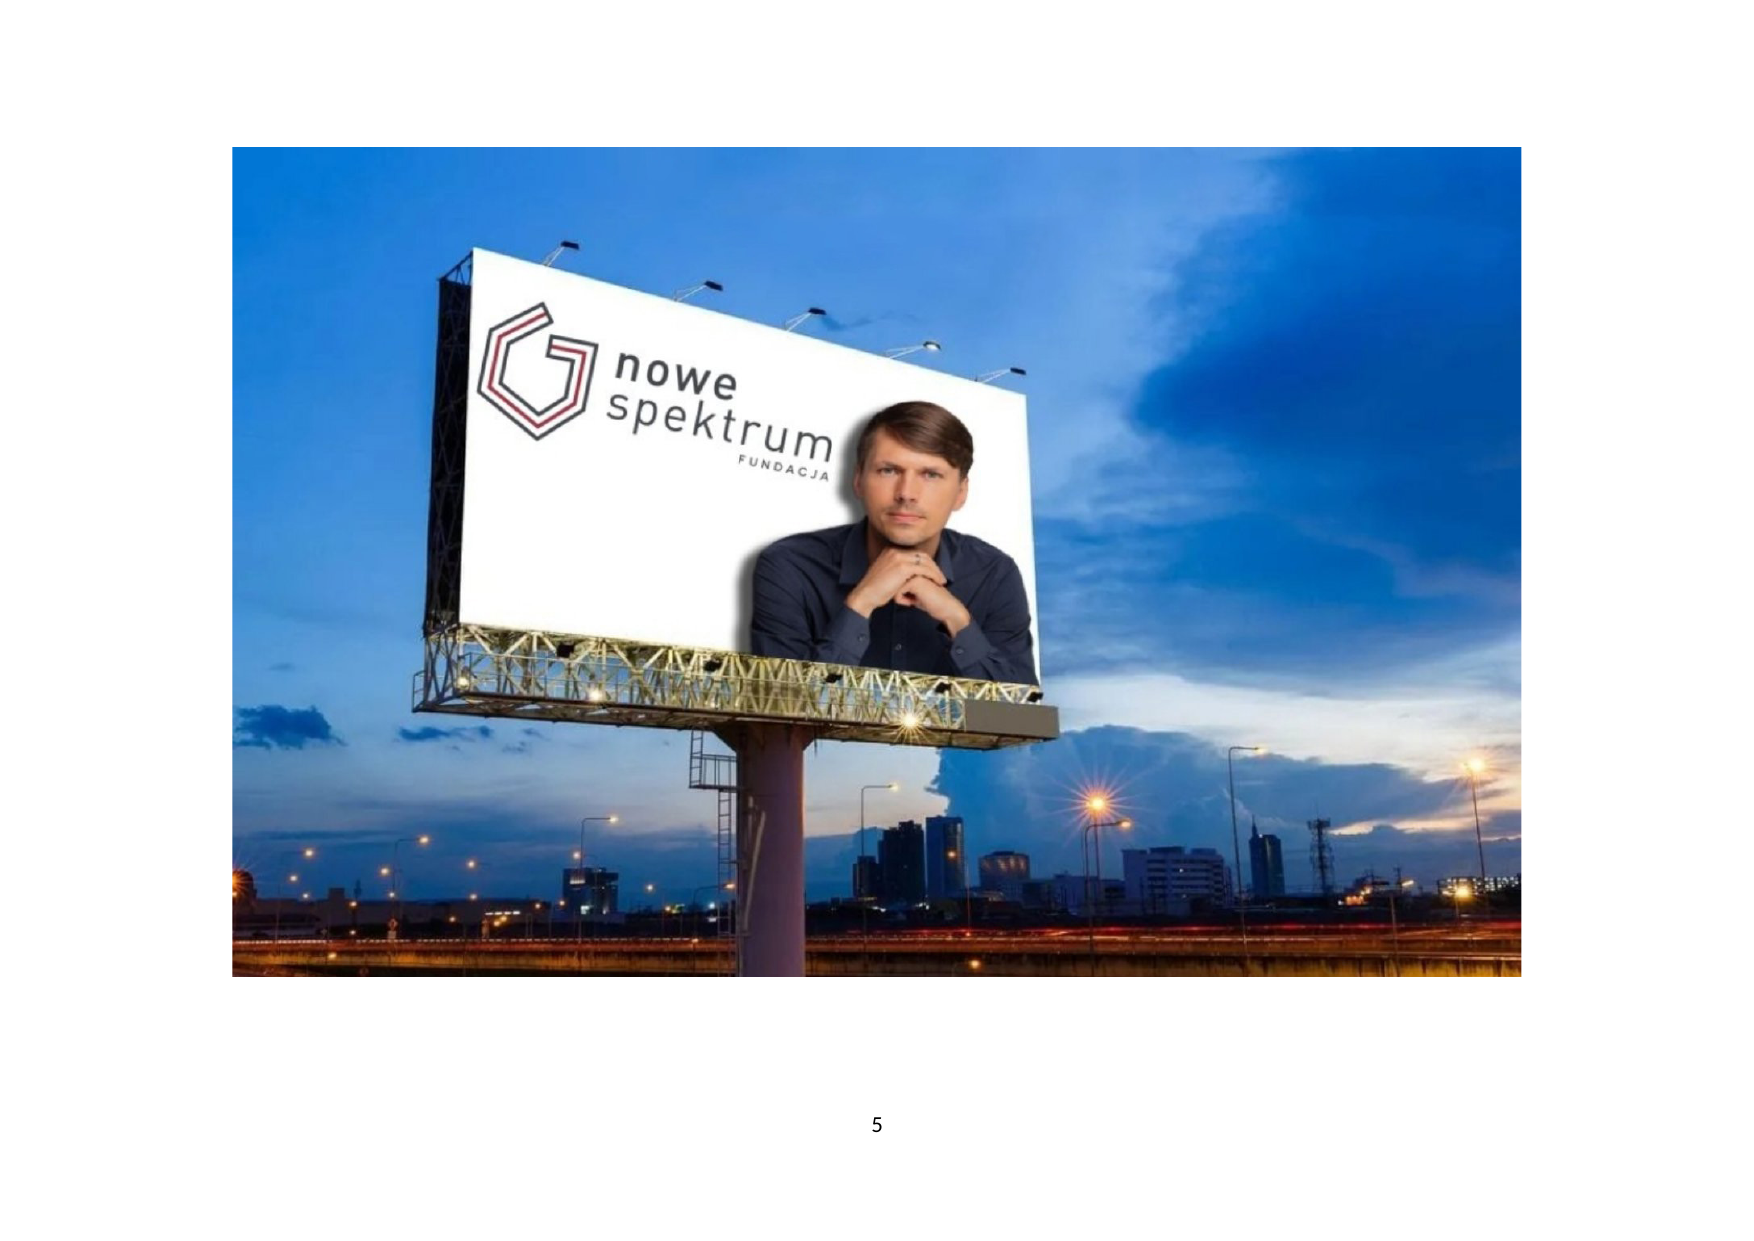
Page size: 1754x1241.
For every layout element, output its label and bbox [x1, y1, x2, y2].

picture [232, 147, 1522, 977]
